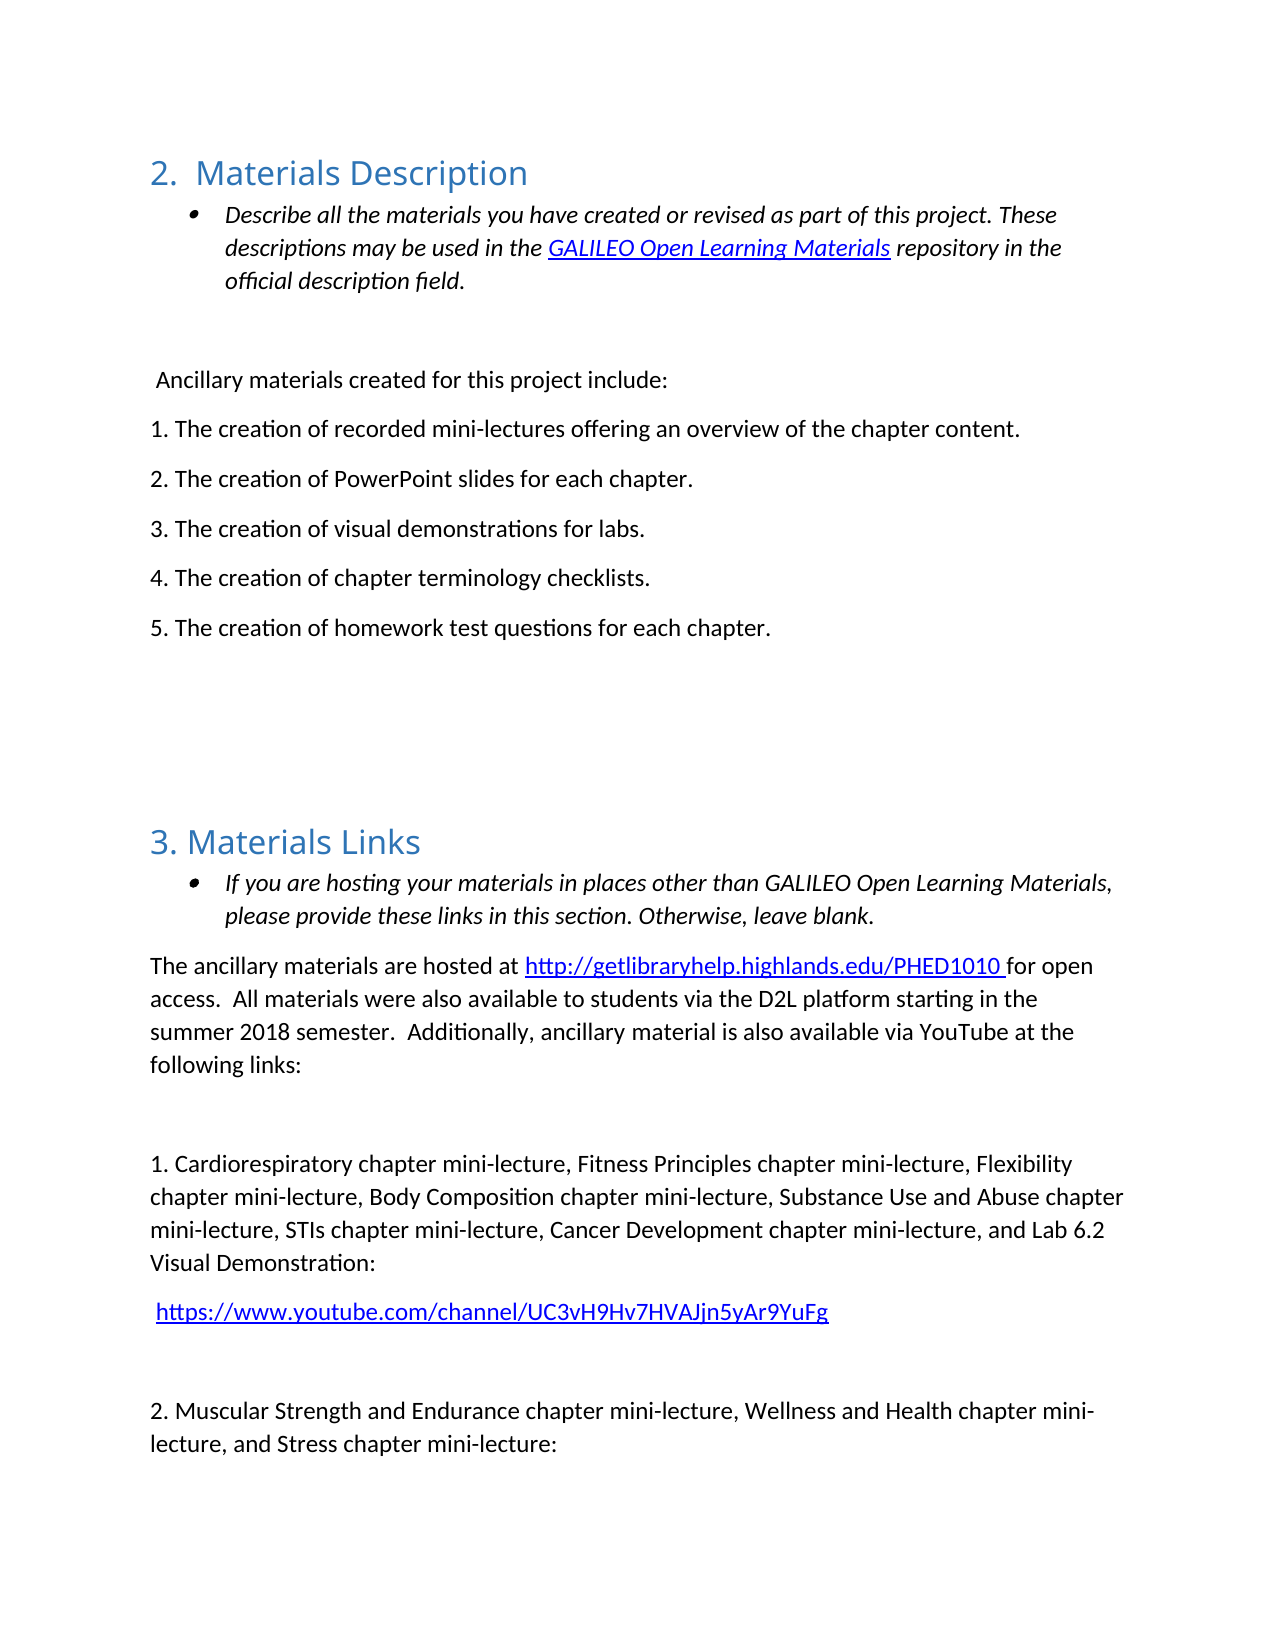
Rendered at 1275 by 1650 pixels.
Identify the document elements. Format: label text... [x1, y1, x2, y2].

text 2. The creation of PowerPoint slides for each chapter. [150, 463, 1125, 494]
text 5. The creation of homework test questions for each chapter. [150, 612, 1125, 642]
subtitle 2. Materials Description [150, 150, 1125, 195]
text The ancillary materials are hosted at http://getlibraryhelp.highlands.edu/PHED1010 for open access. All materials were also available to students via the D2L platform starting in the summer 2018 semester. Additionally, ancillary material is also available via YouTube at the following links: [150, 950, 1125, 1079]
list Describe all the materials you have created or revised as part of this project. These descriptions may be used in the GALILEO Open Learning Materials repository in the official description field. [187, 199, 1125, 295]
text 1. Cardiorespiratory chapter mini-lecture, Fitness Principles chapter mini-lecture, Flexibility chapter mini-lecture, Body Composition chapter mini-lecture, Substance Use and Abuse chapter mini-lecture, STIs chapter mini-lecture, Cancer Development chapter mini-lecture, and Lab 6.2 Visual Demonstration: [150, 1148, 1125, 1277]
text 1. The creation of recorded mini-lectures offering an overview of the chapter content. [150, 413, 1125, 444]
text Ancillary materials created for this project include: [150, 364, 1125, 394]
subtitle 3. Materials Links [150, 818, 1125, 864]
text https://www.youtube.com/channel/UC3vH9Hv7HVAJjn5yAr9YuFg [150, 1296, 1125, 1327]
text 3. The creation of visual demonstrations for labs. [150, 513, 1125, 543]
text 4. The creation of chapter terminology checklists. [150, 562, 1125, 593]
list If you are hosting your materials in places other than GALILEO Open Learning Materials, please provide these links in this section. Otherwise, leave blank. [187, 867, 1125, 931]
text 2. Muscular Strength and Endurance chapter mini-lecture, Wellness and Health chapter mini-lecture, and Stress chapter mini-lecture: [150, 1395, 1125, 1459]
